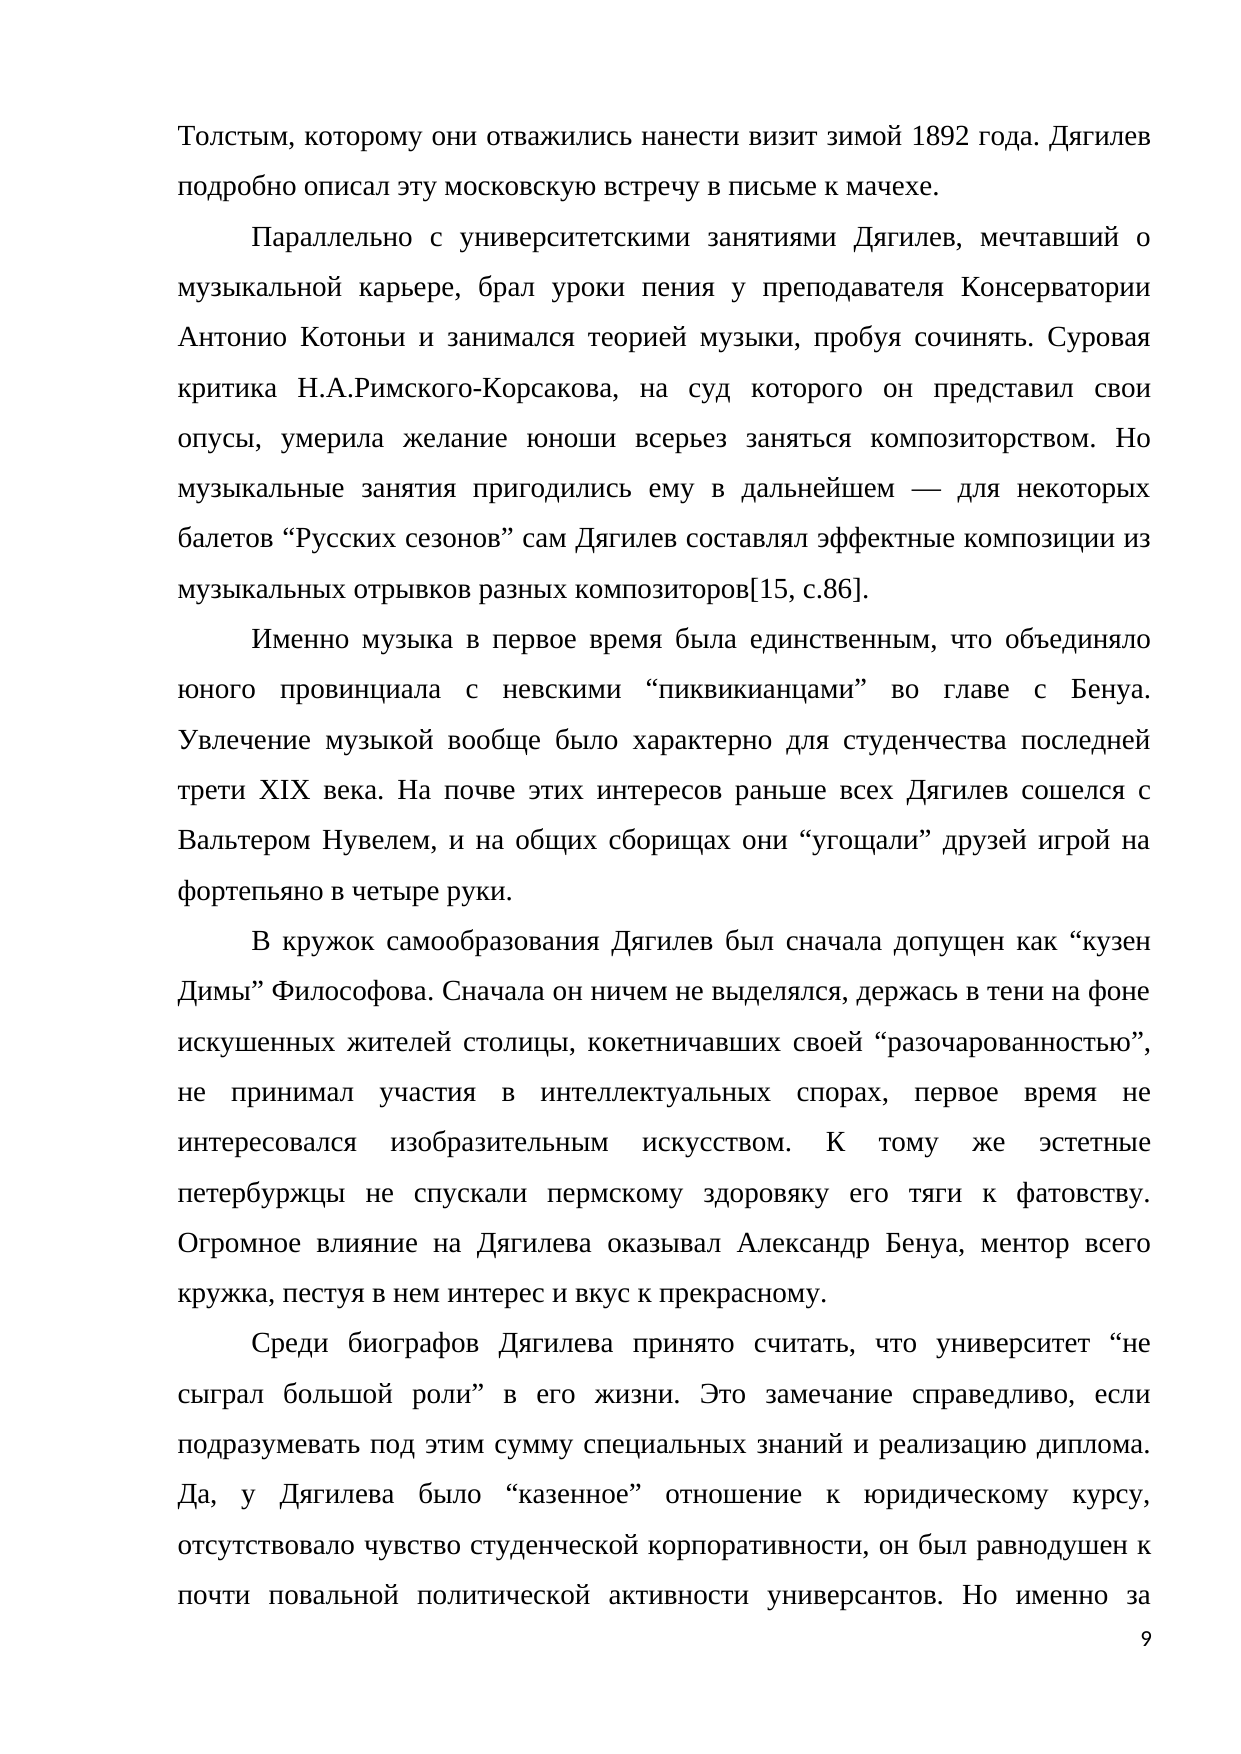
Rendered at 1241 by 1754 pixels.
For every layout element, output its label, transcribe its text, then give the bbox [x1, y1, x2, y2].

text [177, 118, 1152, 202]
text Параллельно с университетскими занятиями Дягилев, мечтавший о музыкальной карьере, брал уроки пения у преподавателя Консерватории Антонио Котоньи и занимался теорией музыки, пробуя сочинять. Суровая критика Н.А.Римского-Корсакова, на суд которого он представил свои опусы, умерила желание юноши всерьез заняться композиторством. Но музыкальные занятия пригодились ему в дальнейшем — для некоторых балетов “Русских сезонов” сам Дягилев составлял эффектные композиции из музыкальных отрывков разных композиторов[15, с.86]. [177, 219, 1152, 604]
text В кружок самообразования Дягилев был сначала допущен как “кузен Димы” Философова. Сначала он ничем не выделялся, держась в тени на фоне искушенных жителей столицы, кокетничавших своей “разочарованностью”, не принимал участия в интеллектуальных спорах, первое время не интересовался изобразительным искусством. К тому же эстетные петербуржцы не спускали пермскому здоровяку его тяги к фатовству. Огромное влияние на Дягилева оказывал Александр Бенуа, ментор всего кружка, пестуя в нем интерес и вкус к прекрасному. [177, 923, 1152, 1309]
text Именно музыка в первое время была единственным, что объединяло юного провинциала с невскими “пиквикианцами” во главе с Бенуа. Увлечение музыкой вообще было характерно для студенчества последней трети XIX века. На почве этих интересов раньше всех Дягилев сошелся с Вальтером Нувелем, и на общих сборищах они “угощали” друзей игрой на фортепьяно в четыре руки. [177, 621, 1152, 906]
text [177, 1326, 1152, 1611]
